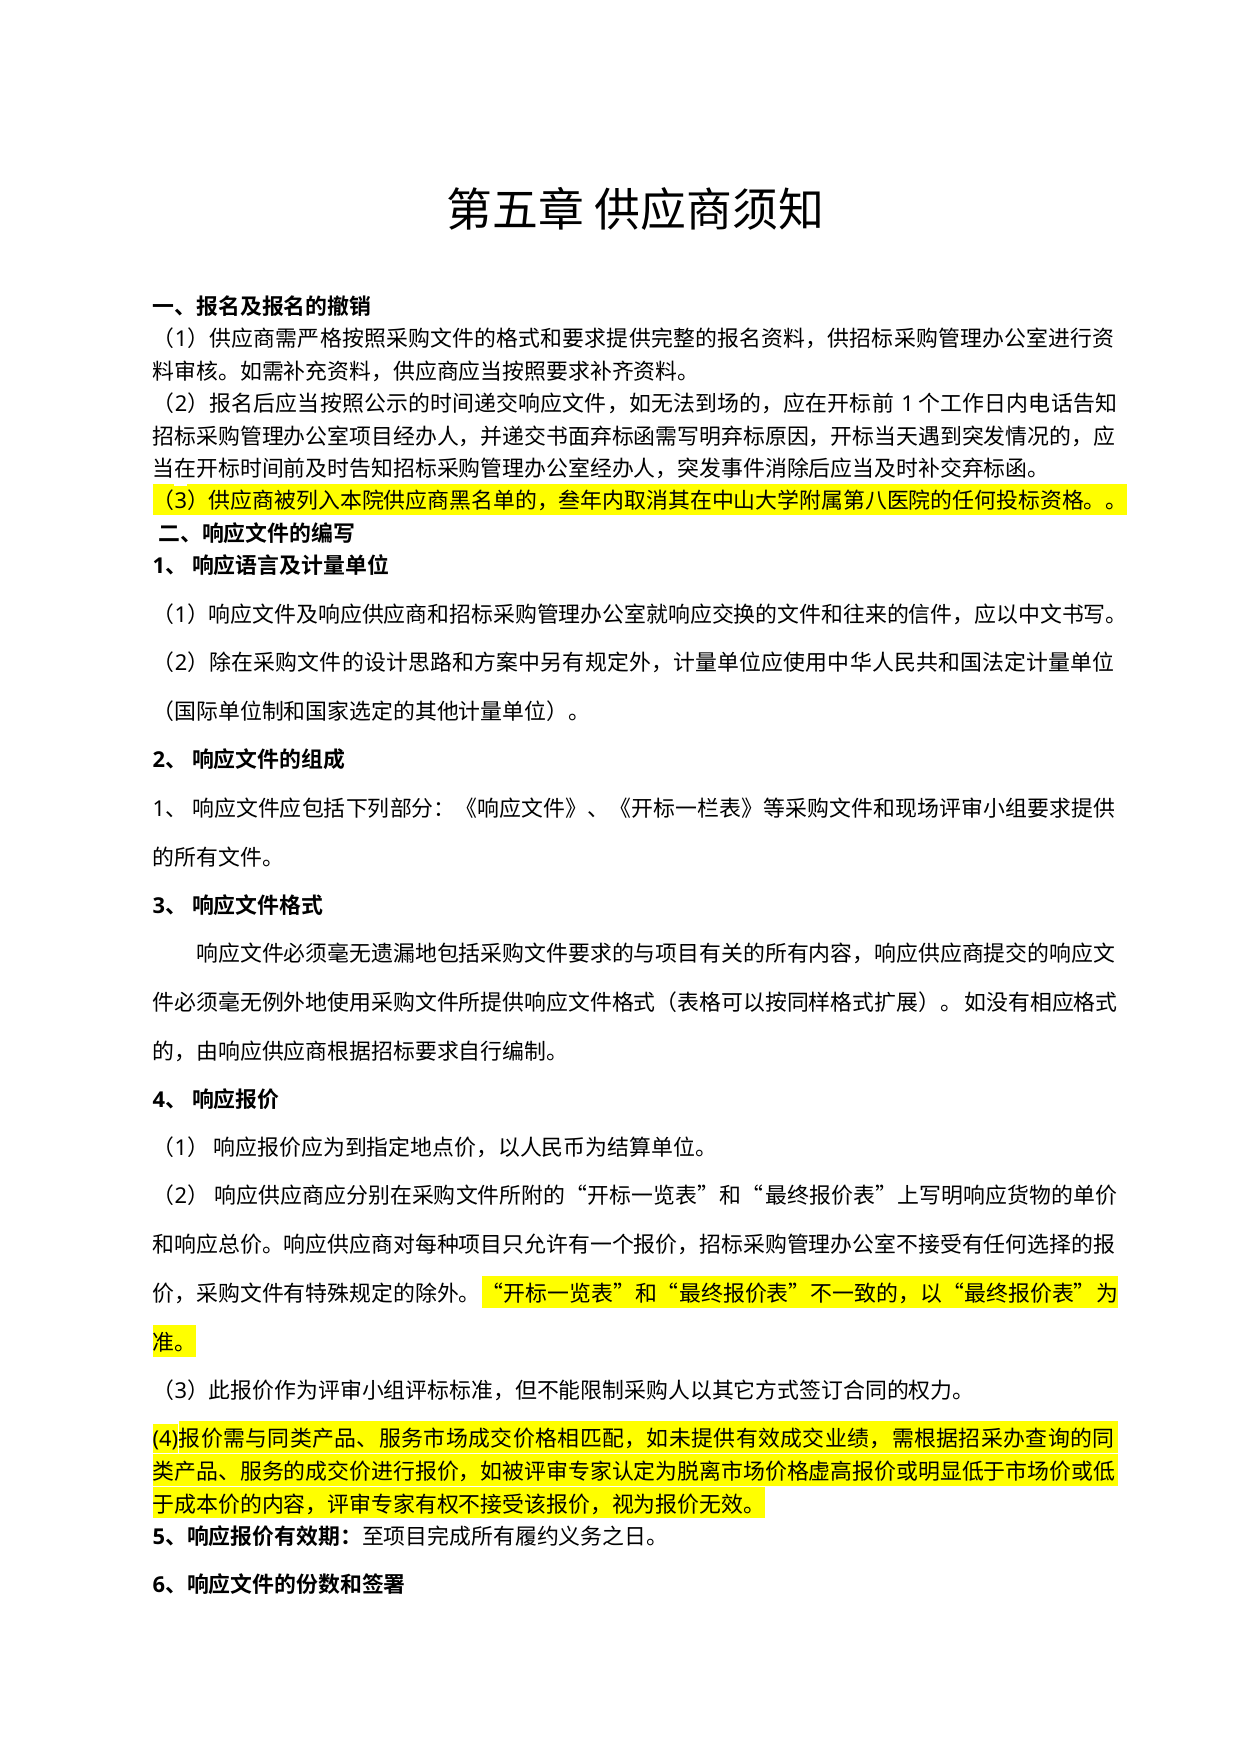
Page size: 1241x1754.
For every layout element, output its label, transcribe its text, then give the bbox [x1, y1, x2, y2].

text 3、 响应文件格式 [152, 887, 1118, 920]
text （2）除在采购文件的设计思路和方案中另有规定外，计量单位应使用中华人民共和国法定计量单位（国际单位制和国家选定的其他计量单位）。 [152, 645, 1118, 726]
text （2） 响应供应商应分别在采购文件所附的“开标一览表”和“最终报价表”上写明响应货物的单价和响应总价。响应供应商对每种项目只允许有一个报价，招标采购管理办公室不接受有任何选择的报价，采购文件有特殊规定的除外。“开标一览表”和“最终报价表”不一致的，以“最终报价表”为准。 [152, 1178, 1118, 1357]
text 6、响应文件的份数和签署 [152, 1567, 1118, 1599]
text 1、 响应文件应包括下列部分：《响应文件》、《开标一栏表》等采购文件和现场评审小组要求提供的所有文件。 [152, 790, 1118, 872]
text 二、响应文件的编写 [152, 516, 1118, 548]
text （3）此报价作为评审小组评标标准，但不能限制采购人以其它方式签订合同的权力。 [152, 1373, 1118, 1405]
text 响应文件必须毫无遗漏地包括采购文件要求的与项目有关的所有内容，响应供应商提交的响应文件必须毫无例外地使用采购文件所提供响应文件格式（表格可以按同样格式扩展）。如没有相应格式的，由响应供应商根据招标要求自行编制。 [152, 936, 1118, 1066]
text (4)报价需与同类产品、服务市场成交价格相匹配，如未提供有效成交业绩，需根据招采办查询的同类产品、服务的成交价进行报价，如被评审专家认定为脱离市场价格虚高报价或明显低于市场价或低于成本价的内容，评审专家有权不接受该报价，视为报价无效。 [152, 1421, 1118, 1519]
text 2、 响应文件的组成 [152, 742, 1118, 774]
text （1）响应文件及响应供应商和招标采购管理办公室就响应交换的文件和往来的信件，应以中文书写。 [152, 597, 1118, 629]
text （1）供应商需严格按照采购文件的格式和要求提供完整的报名资料，供招标采购管理办公室进行资料审核。如需补充资料，供应商应当按照要求补齐资料。 [152, 321, 1118, 386]
text （1） 响应报价应为到指定地点价，以人民币为结算单位。 [152, 1130, 1118, 1162]
text 4、 响应报价 [152, 1082, 1118, 1114]
text 5、响应报价有效期：至项目完成所有履约义务之日。 [152, 1519, 1118, 1551]
text 1、 响应语言及计量单位 [152, 548, 1118, 581]
text 第五章 供应商须知 [152, 158, 1118, 256]
text （3）供应商被列入本院供应商黑名单的，叁年内取消其在中山大学附属第八医院的任何投标资格。。 [152, 483, 1118, 516]
text （2）报名后应当按照公示的时间递交响应文件，如无法到场的，应在开标前1个工作日内电话告知招标采购管理办公室项目经办人，并递交书面弃标函需写明弃标原因，开标当天遇到突发情况的，应当在开标时间前及时告知招标采购管理办公室经办人，突发事件消除后应当及时补交弃标函。 [152, 386, 1118, 483]
text 一、报名及报名的撤销 [152, 288, 1118, 321]
